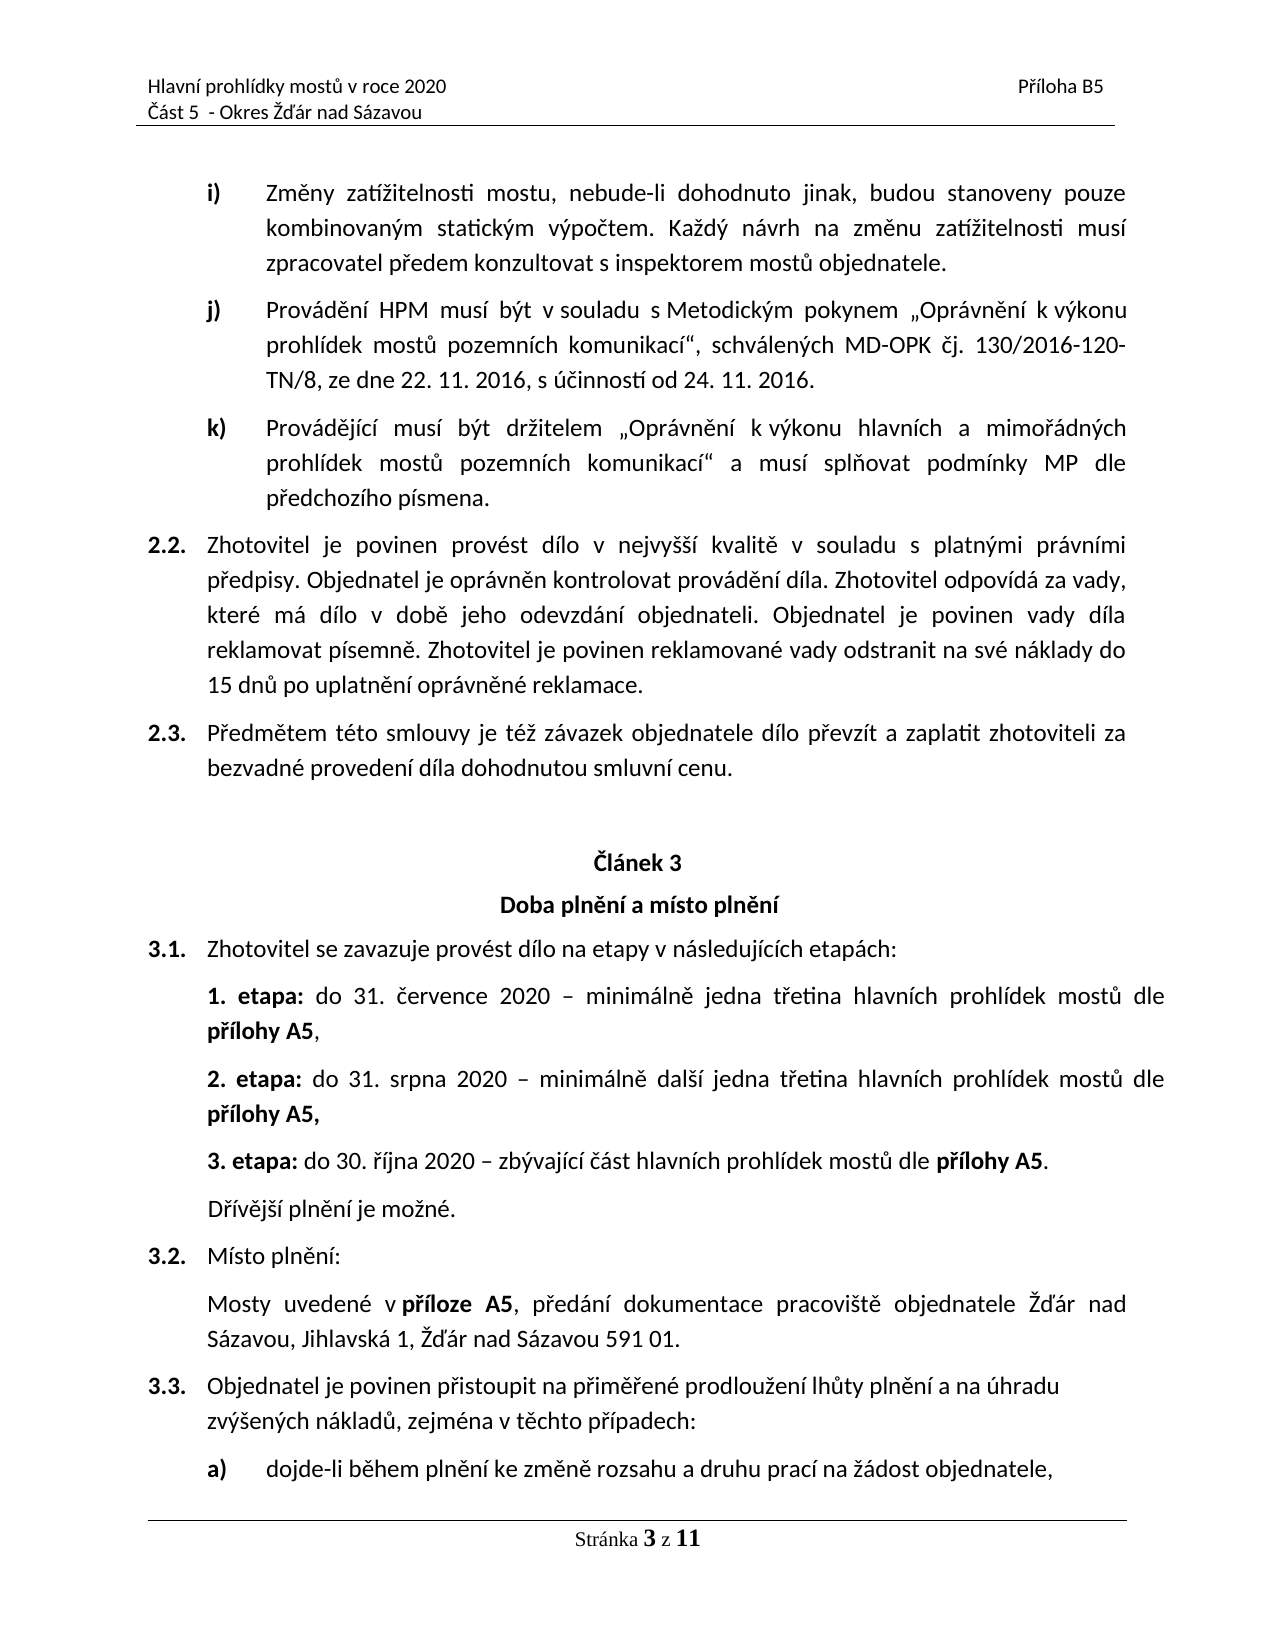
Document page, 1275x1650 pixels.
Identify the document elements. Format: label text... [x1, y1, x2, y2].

text 2. etapa: do 31. srpna 2020 – minimálně další jedna třetina hlavních prohlídek mostů dle přílohy A5, [207, 1063, 1167, 1128]
list Doba plnění a místo plnění [148, 890, 1131, 920]
list Místo plnění: [148, 1240, 1127, 1271]
list Předmětem této smlouvy je též závazek objednatele dílo převzít a zaplatit zhotoviteli za bezvadné provedení díla dohodnutou smluvní cenu. [148, 717, 1127, 782]
list Zhotovitel je povinen provést dílo v nejvyšší kvalitě v souladu s platnými právními předpisy. Objednatel je oprávněn kontrolovat provádění díla. Zhotovitel odpovídá za vady, které má dílo v době jeho odevzdání objednateli. Objednatel je povinen vady díla reklamovat písemně. Zhotovitel je povinen reklamované vady odstranit na své náklady do 15 dnů po uplatnění oprávněné reklamace. [148, 529, 1127, 700]
text 3. etapa: do 30. října 2020 – zbývající část hlavních prohlídek mostů dle přílohy A5. [148, 1145, 1167, 1176]
list Objednatel je povinen přistoupit na přiměřené prodloužení lhůty plnění a na úhradu zvýšených nákladů, zejména v těchto případech: [148, 1370, 1127, 1436]
list Změny zatížitelnosti mostu, nebude-li dohodnuto jinak, budou stanoveny pouze kombinovaným statickým výpočtem. Každý návrh na změnu zatížitelnosti musí zpracovatel předem konzultovat s inspektorem mostů objednatele. [207, 177, 1127, 277]
list Zhotovitel se zavazuje provést dílo na etapy v následujících etapách: [148, 933, 1127, 963]
text 1. etapa: do 31. července 2020 – minimálně jedna třetina hlavních prohlídek mostů dle přílohy A5, [207, 980, 1167, 1046]
list Dřívější plnění je možné. [148, 1193, 1127, 1223]
list dojde-li během plnění ke změně rozsahu a druhu prací na žádost objednatele, [207, 1453, 1127, 1483]
list Provádějící musí být držitelem „Oprávnění k výkonu hlavních a mimořádných prohlídek mostů pozemních komunikací“ a musí splňovat podmínky MP dle předchozího písmena. [207, 412, 1127, 512]
list Provádění HPM musí být v souladu s Metodickým pokynem „Oprávnění k výkonu prohlídek mostů pozemních komunikací“, schválených MD-OPK čj. 130/2016-120-TN/8, ze dne 22. 11. 2016, s účinností od 24. 11. 2016. [207, 294, 1127, 395]
list Článek 3 [148, 847, 1127, 877]
text Mosty uvedené v příloze A5, předání dokumentace pracoviště objednatele Žďár nad Sázavou, Jihlavská 1, Žďár nad Sázavou 591 01. [207, 1288, 1127, 1353]
